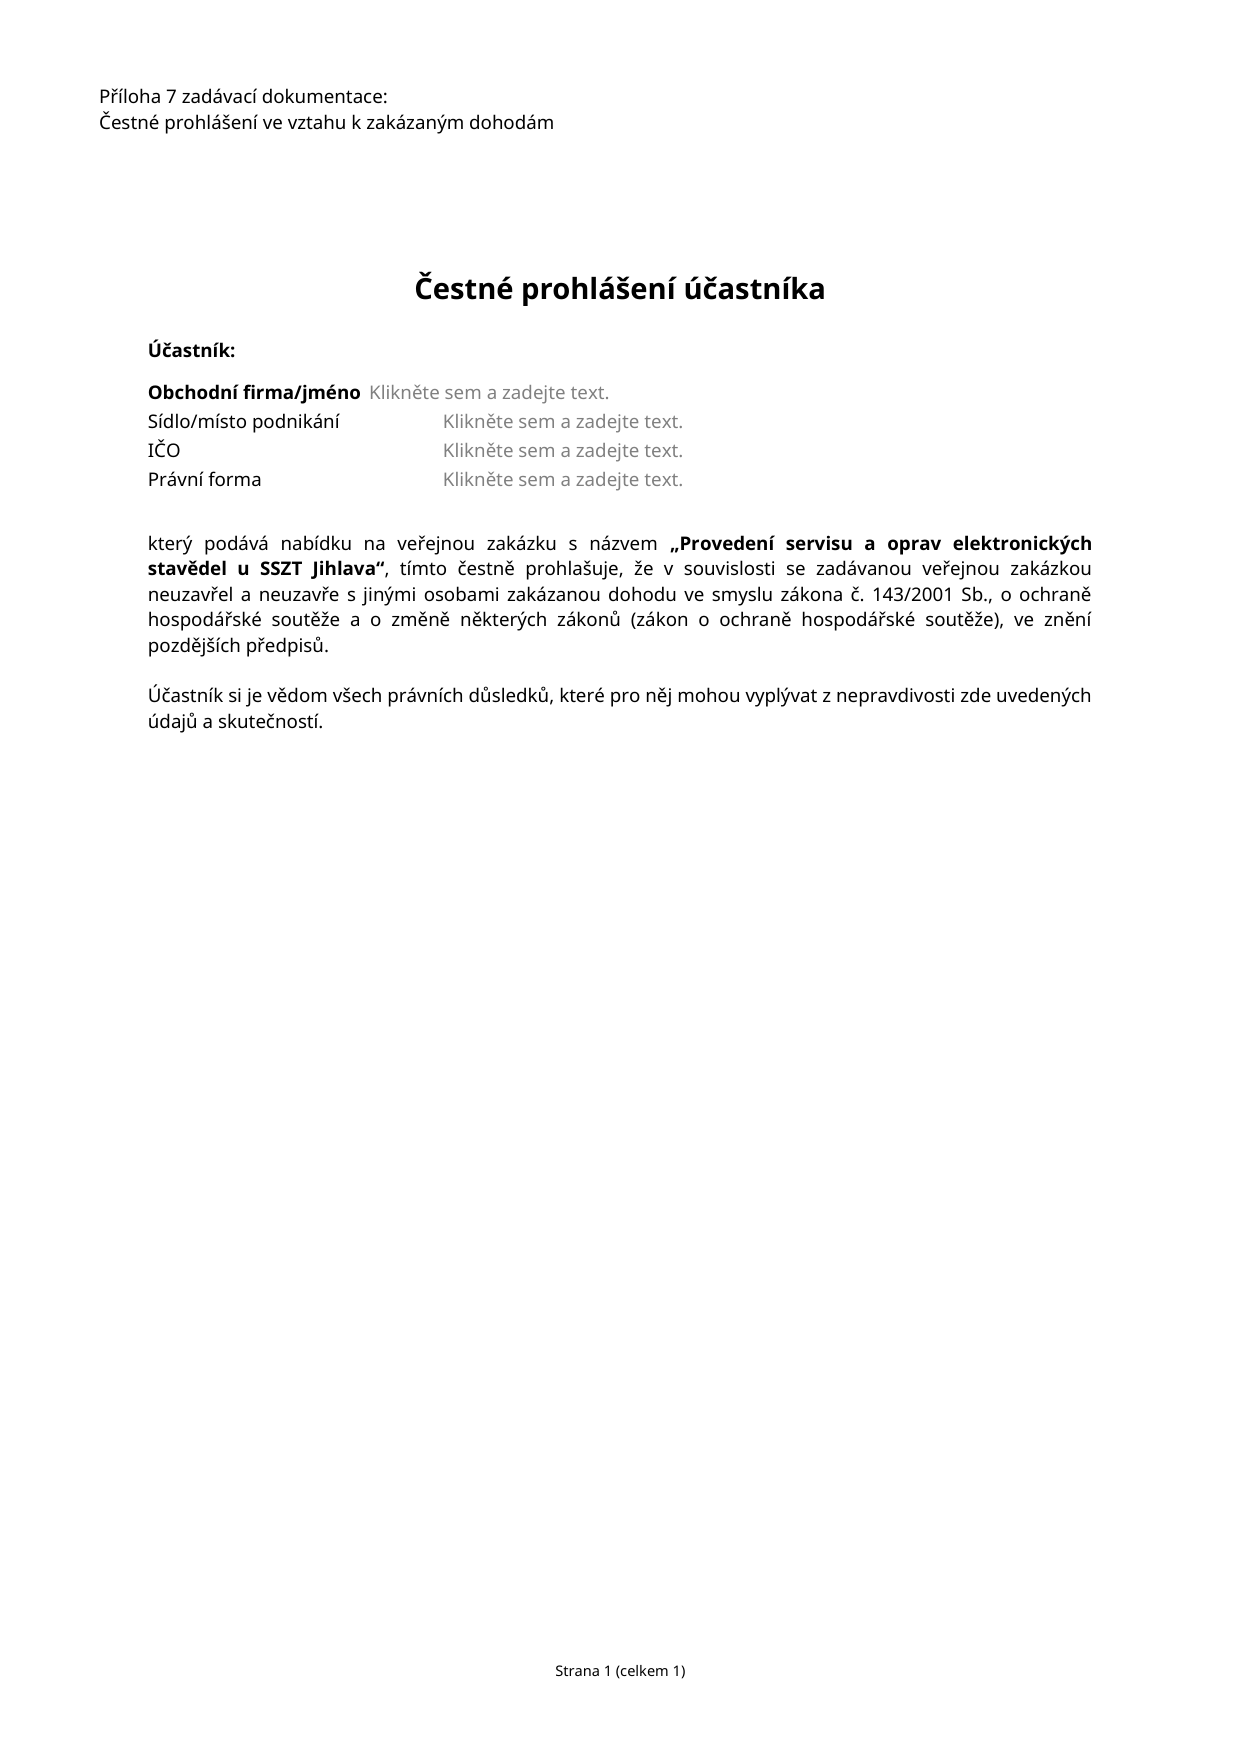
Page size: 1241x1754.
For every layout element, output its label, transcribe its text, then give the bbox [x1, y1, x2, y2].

text který podává nabídku na veřejnou zakázku s názvem „Provedení servisu a oprav elektronických stavědel u SSZT Jihlava“, tímto čestně prohlašuje, že v souvislosti se zadávanou veřejnou zakázkou neuzavřel a neuzavře s jinými osobami zakázanou dohodu ve smyslu zákona č. 143/2001 Sb., o ochraně hospodářské soutěže a o změně některých zákonů (zákon o ochraně hospodářské soutěže), ve znění pozdějších předpisů. [148, 530, 1093, 658]
text IČO [148, 434, 1093, 463]
text Obchodní firma/jméno [148, 376, 1093, 405]
title Čestné prohlášení účastníka [148, 268, 1093, 308]
text Účastník si je vědom všech právních důsledků, které pro něj mohou vyplývat z nepravdivosti zde uvedených údajů a skutečností. [148, 683, 1093, 734]
text Sídlo/místo podnikání [148, 405, 1093, 434]
text Právní forma [148, 463, 1093, 492]
text Účastník: [148, 333, 1093, 364]
